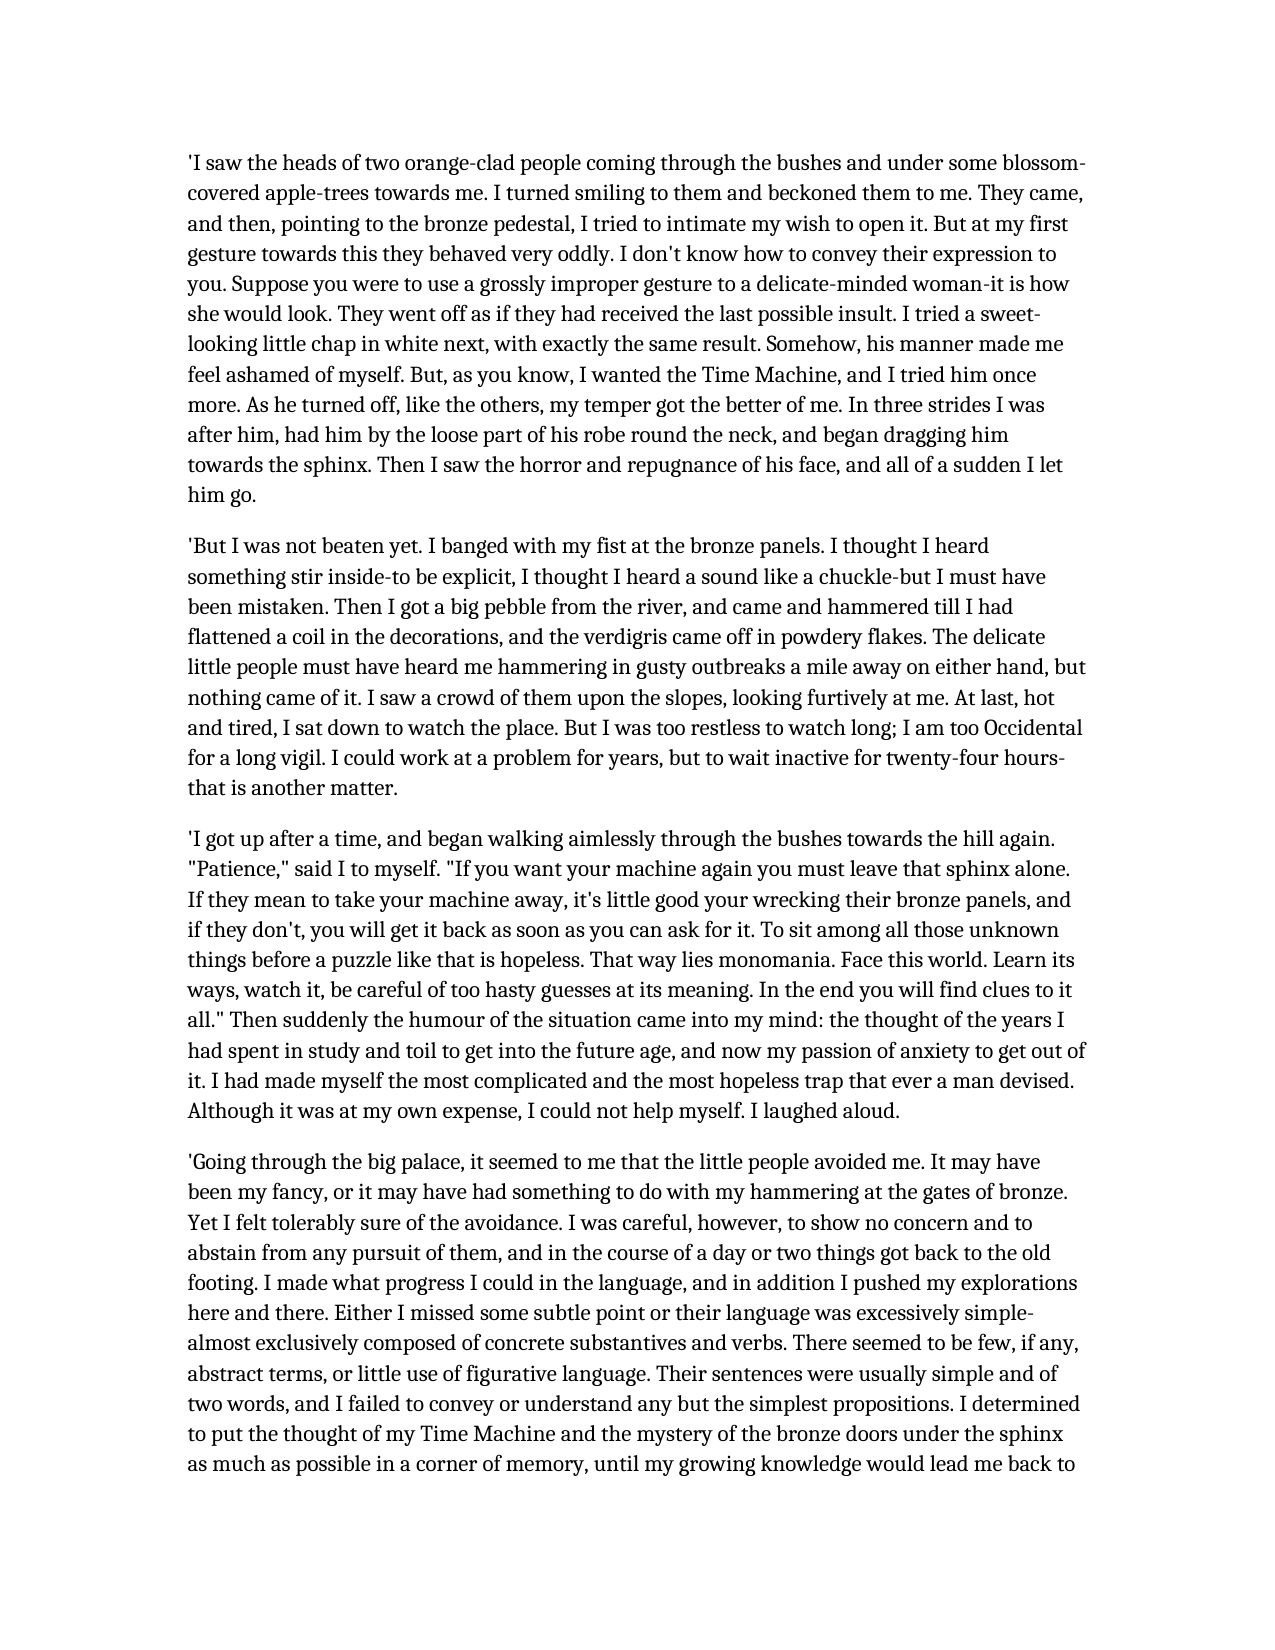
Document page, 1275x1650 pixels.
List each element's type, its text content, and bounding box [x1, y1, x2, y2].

text 'I saw the heads of two orange-clad people coming through the bushes and under some blossom-covered apple-trees towards me. I turned smiling to them and beckoned them to me. They came, and then, pointing to the bronze pedestal, I tried to intimate my wish to open it. But at my first gesture towards this they behaved very oddly. I don't know how to convey their expression to you. Suppose you were to use a grossly improper gesture to a delicate-minded woman-it is how she would look. They went off as if they had received the last possible insult. I tried a sweet-looking little chap in white next, with exactly the same result. Somehow, his manner made me feel ashamed of myself. But, as you know, I wanted the Time Machine, and I tried him once more. As he turned off, like the others, my temper got the better of me. In three strides I was after him, had him by the loose part of his robe round the neck, and began dragging him towards the sphinx. Then I saw the horror and repugnance of his face, and all of a sudden I let him go. [187, 150, 1087, 509]
text 'But I was not beaten yet. I banged with my fist at the bronze panels. I thought I heard something stir inside-to be explicit, I thought I heard a sound like a chuckle-but I must have been mistaken. Then I got a big pebble from the river, and came and hammered till I had flattened a coil in the decorations, and the verdigris came off in powdery flakes. The delicate little people must have heard me hammering in gusty outbreaks a mile away on either hand, but nothing came of it. I saw a crowd of them upon the slopes, looking furtively at me. At last, hot and tired, I sat down to watch the place. But I was too restless to watch long; I am too Occidental for a long vigil. I could work at a problem for years, but to wait inactive for twenty-four hours-that is another matter. [187, 533, 1087, 801]
text 'I got up after a time, and began walking aimlessly through the bushes towards the hill again. "Patience," said I to myself. "If you want your machine again you must leave that sphinx alone. If they mean to take your machine away, it's little good your wrecking their bronze panels, and if they don't, you will get it back as soon as you can ask for it. To sit among all those unknown things before a puzzle like that is hopeless. That way lies monomania. Face this world. Learn its ways, watch it, be careful of too hasty guesses at its meaning. In the end you will find clues to it all." Then suddenly the humour of the situation came into my mind: the thought of the years I had spent in study and toil to get into the future age, and now my passion of anxiety to get out of it. I had made myself the most complicated and the most hopeless trap that ever a man devised. Although it was at my own expense, I could not help myself. I laughed aloud. [187, 826, 1087, 1124]
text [187, 1149, 1087, 1477]
